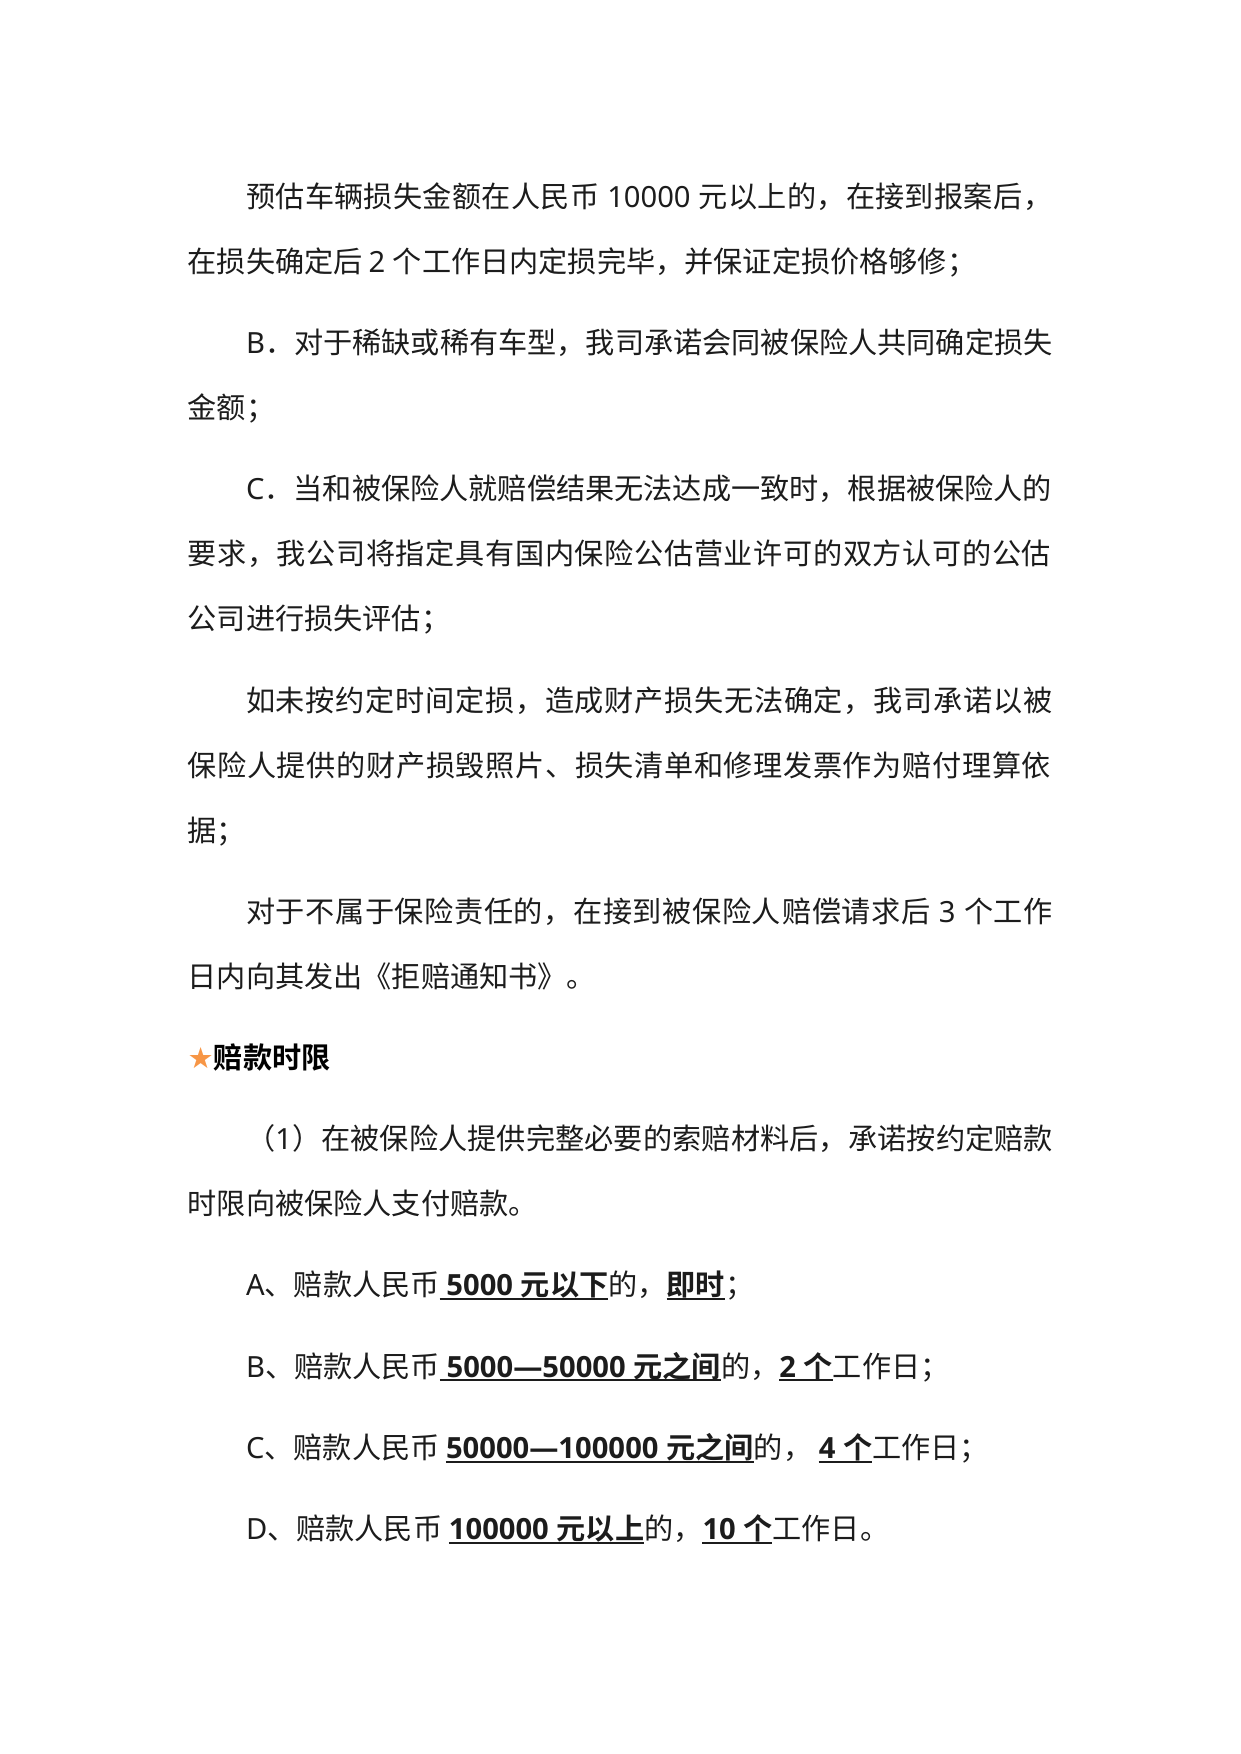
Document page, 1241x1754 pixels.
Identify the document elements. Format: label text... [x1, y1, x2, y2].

text D、赔款人民币 100000 元以上的，10 个工作日。 [187, 1494, 1053, 1559]
text B．对于稀缺或稀有车型，我司承诺会同被保险人共同确定损失金额； [187, 308, 1053, 438]
text 对于不属于保险责任的，在接到被保险人赔偿请求后 3 个工作日内向其发出《拒赔通知书》。 [187, 877, 1053, 1007]
subtitle ★赔款时限 [187, 1023, 1053, 1088]
text C．当和被保险人就赔偿结果无法达成一致时，根据被保险人的要求，我公司将指定具有国内保险公估营业许可的双方认可的公估公司进行损失评估； [187, 454, 1053, 649]
text 如未按约定时间定损，造成财产损失无法确定，我司承诺以被保险人提供的财产损毁照片、损失清单和修理发票作为赔付理算依据； [187, 666, 1053, 861]
text B、赔款人民币 5000—50000 元之间的，2 个工作日； [187, 1332, 1053, 1397]
text A、赔款人民币 5000 元以下的，即时； [187, 1251, 1053, 1316]
text 预估车辆损失金额在人民币 10000 元以上的，在接到报案后，在损失确定后2 个工作日内定损完毕，并保证定损价格够修； [187, 162, 1053, 292]
text （1）在被保险人提供完整必要的索赔材料后，承诺按约定赔款时限向被保险人支付赔款。 [187, 1104, 1053, 1234]
text C、赔款人民币 50000—100000 元之间的， 4 个工作日； [187, 1413, 1053, 1478]
